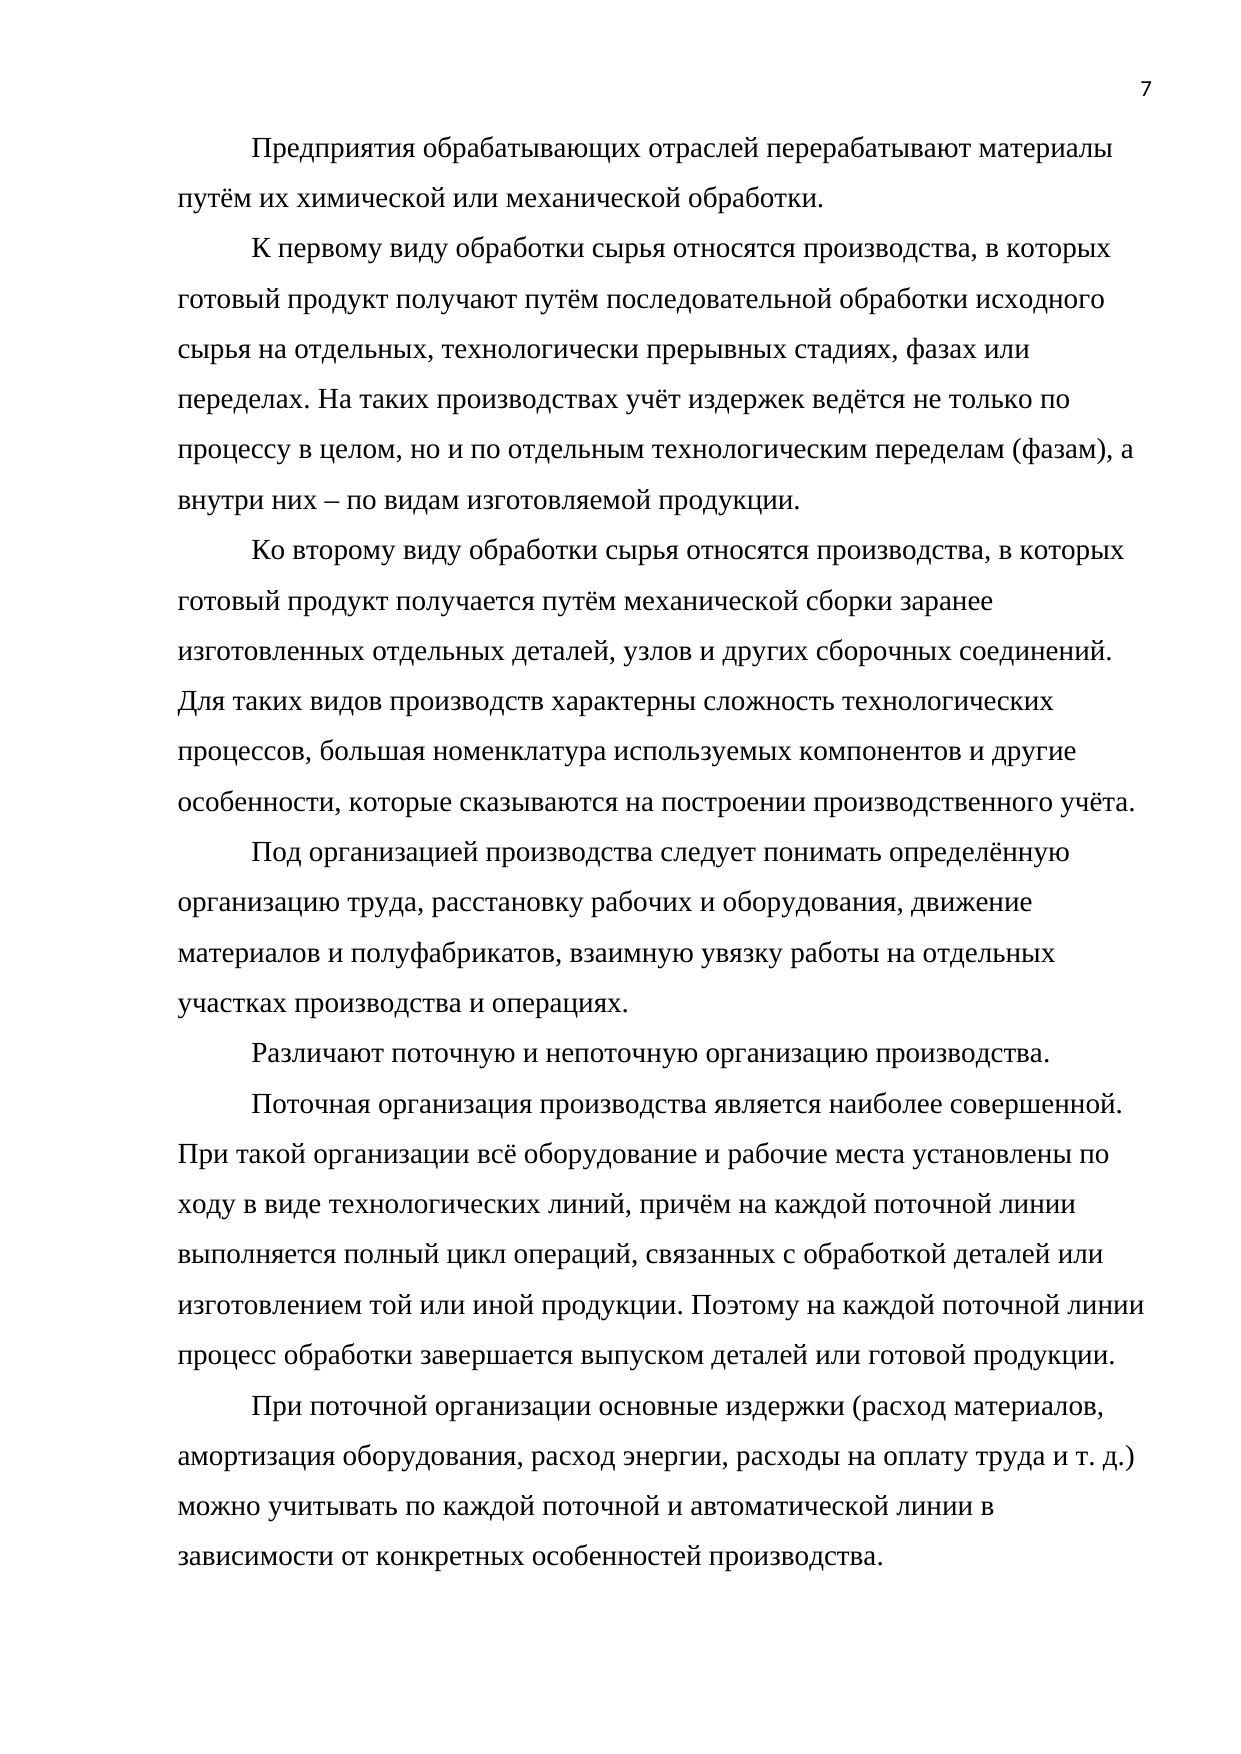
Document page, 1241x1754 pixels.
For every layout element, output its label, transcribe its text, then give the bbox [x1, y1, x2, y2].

text Поточная организация производства является наиболее совершенной. При такой организации всё оборудование и рабочие места установлены по ходу в виде технологических линий, причём на каждой поточной линии выполняется полный цикл операций, связанных с обработкой деталей или изготовлением той или иной продукции. Поэтому на каждой поточной линии процесс обработки завершается выпуском деталей или готовой продукции. [177, 1086, 1152, 1371]
text Ко второму виду обработки сырья относятся производства, в которых готовый продукт получается путём механической сборки заранее изготовленных отдельных деталей, узлов и других сборочных соединений. Для таких видов производств характерны сложность технологических процессов, большая номенклатура используемых компонентов и другие особенности, которые сказываются на построении производственного учёта. [177, 532, 1152, 817]
text Под организацией производства следует понимать определённую организацию труда, расстановку рабочих и оборудования, движение материалов и полуфабрикатов, взаимную увязку работы на отдельных участках производства и операциях. [177, 834, 1152, 1019]
text При поточной организации основные издержки (расход материалов, амортизация оборудования, расход энергии, расходы на оплату труда и т. д.) можно учитывать по каждой поточной и автоматической линии в зависимости от конкретных особенностей производства. [177, 1388, 1152, 1572]
text К первому виду обработки сырья относятся производства, в которых готовый продукт получают путём последовательной обработки исходного сырья на отдельных, технологически прерывных стадиях, фазах или переделах. На таких производствах учёт издержек ведётся не только по процессу в целом, но и по отдельным технологическим переделам (фазам), а внутри них – по видам изготовляемой продукции. [177, 230, 1152, 516]
text Предприятия обрабатывающих отраслей перерабатывают материалы путём их химической или механической обработки. [177, 130, 1152, 214]
text Различают поточную и непоточную организацию производства. [177, 1035, 1152, 1069]
